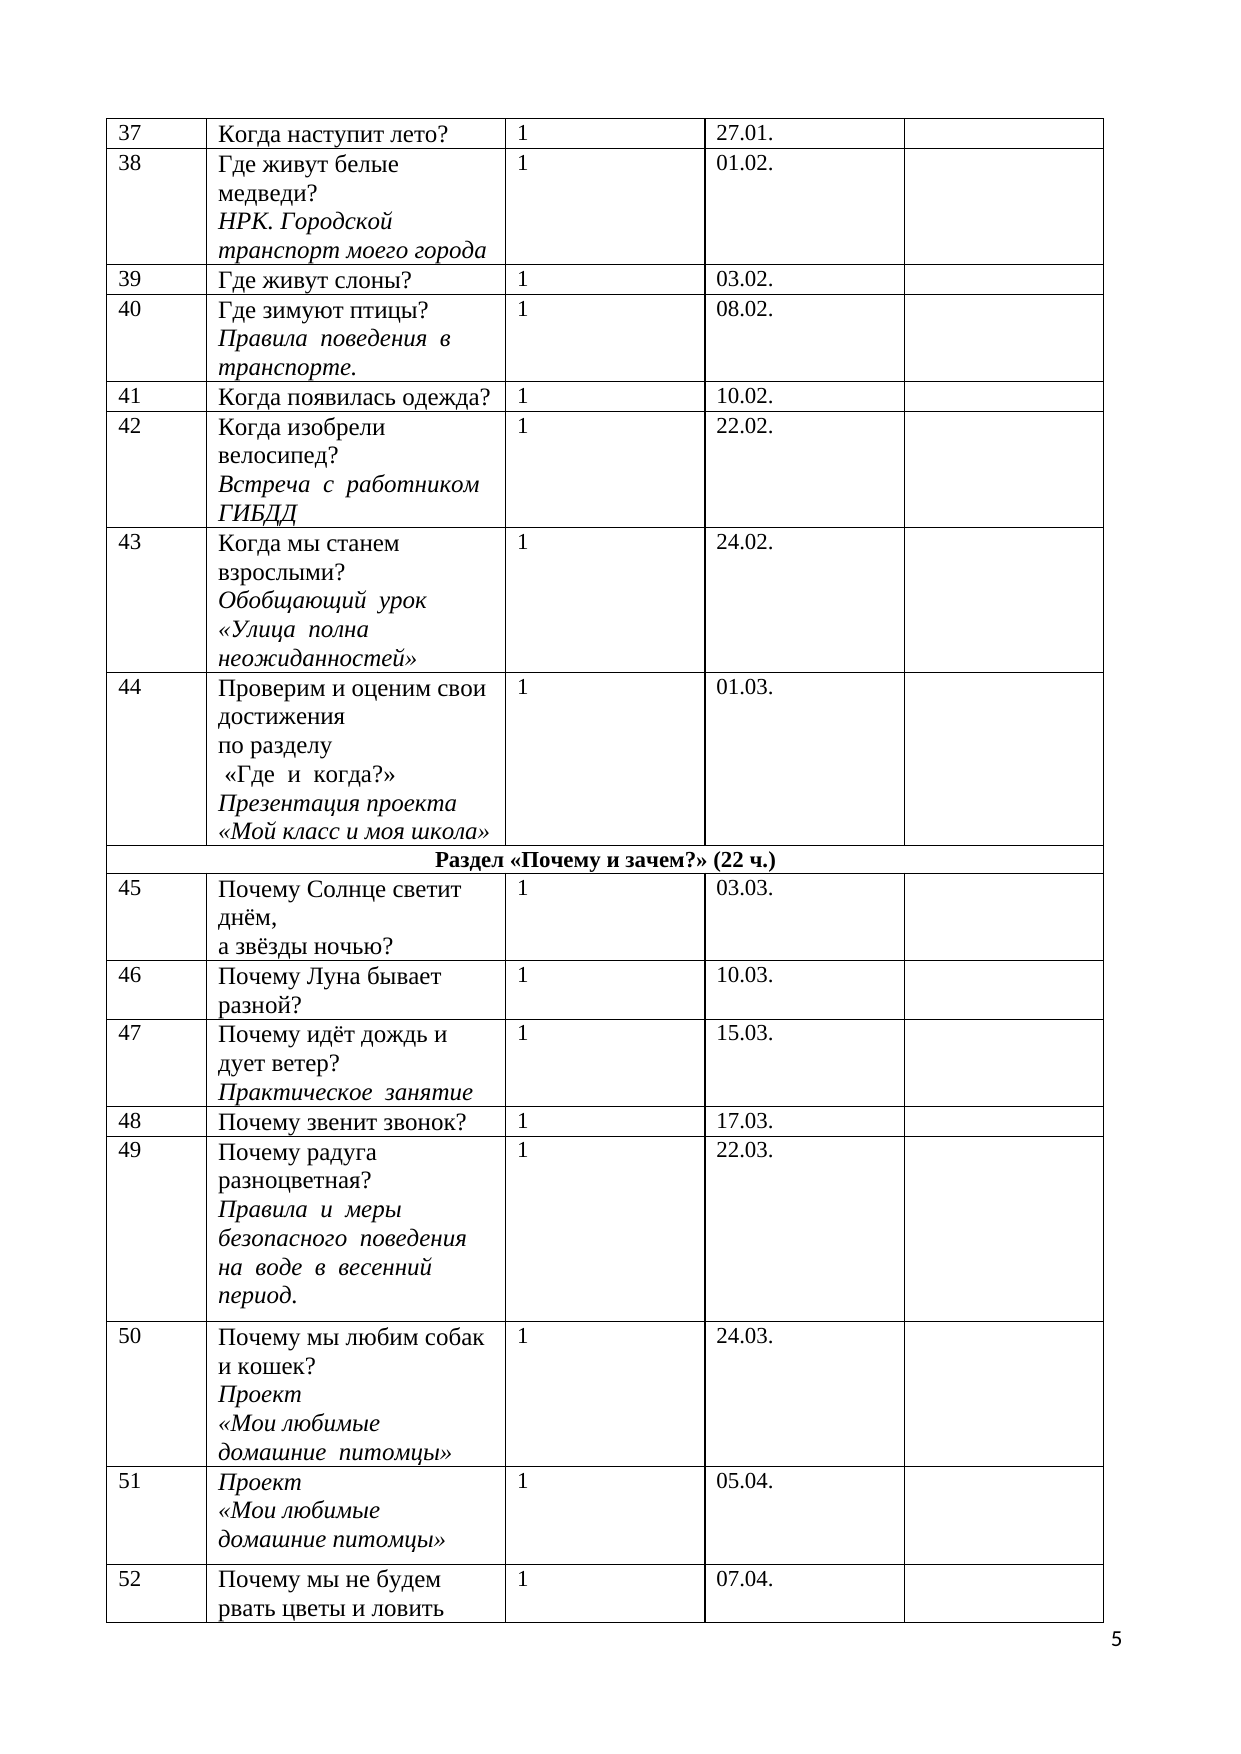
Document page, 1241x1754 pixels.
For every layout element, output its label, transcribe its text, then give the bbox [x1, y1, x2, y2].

table_cell 10.03. [706, 961, 904, 1018]
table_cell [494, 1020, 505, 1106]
table_cell 1 [506, 528, 704, 672]
table_cell 10.02. [706, 382, 904, 411]
table_cell [905, 265, 1103, 294]
table_cell Проверим и оценим свои достижения по разделу «Где и когда?» Презентация проекта «Мой класс и моя школа» [207, 673, 505, 845]
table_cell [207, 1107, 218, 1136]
table_cell [905, 1467, 1103, 1563]
table_cell [905, 412, 1103, 527]
table_cell 22.02. [706, 412, 904, 527]
table_cell 43 [107, 528, 206, 672]
table_cell [905, 1565, 1103, 1622]
table_cell 44 [107, 673, 206, 845]
table_cell 1 [506, 412, 704, 527]
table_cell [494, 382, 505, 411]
table_cell Почему радуга разноцветная? Правила и меры безопасного поведения на воде в весенний период. [207, 1137, 505, 1321]
table_cell 1 [506, 1137, 704, 1321]
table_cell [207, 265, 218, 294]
table_cell 1 [506, 1322, 704, 1466]
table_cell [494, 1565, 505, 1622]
table_cell 51 [107, 1467, 206, 1563]
table_cell [905, 1107, 1103, 1136]
table_cell [905, 874, 1103, 960]
table_cell Проект «Мои любимые домашние питомцы» [207, 1467, 505, 1563]
table_cell 24.02. [706, 528, 904, 672]
table_cell 17.03. [706, 1107, 904, 1136]
table_cell Почему мы любим собак и кошек? Проект «Мои любимые домашние питомцы» [207, 1322, 505, 1466]
table_cell [905, 961, 1103, 1018]
table_cell 41 [107, 382, 206, 411]
table_header [905, 119, 1103, 148]
table_cell 1 [506, 874, 704, 960]
table_header 1 [506, 119, 704, 148]
table_cell 40 [107, 295, 206, 381]
table_cell Когда изобрели велосипед? Встреча с работником ГИБДД [207, 412, 505, 527]
table_cell 05.04. [706, 1467, 904, 1563]
table_header Когда наступит лето? [207, 119, 505, 148]
table_cell 15.03. [706, 1020, 904, 1106]
table_cell 48 [107, 1107, 206, 1136]
table_cell 22.03. [706, 1137, 904, 1321]
table_header 37 [107, 119, 206, 148]
table_cell [905, 295, 1103, 381]
table_cell [905, 1322, 1103, 1466]
table_cell 52 [107, 1565, 206, 1622]
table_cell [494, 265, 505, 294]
table_cell 03.02. [706, 265, 904, 294]
table_cell [905, 382, 1103, 411]
table_cell 1 [506, 673, 704, 845]
table_cell 1 [506, 295, 704, 381]
table_cell 47 [107, 1020, 206, 1106]
table_cell 24.03. [706, 1322, 904, 1466]
table_cell 42 [107, 412, 206, 527]
table_cell 49 [107, 1137, 206, 1321]
table_cell 38 [107, 149, 206, 264]
table_cell [905, 1137, 1103, 1321]
table_cell 07.04. [706, 1565, 904, 1622]
table_cell Где зимуют птицы? Правила поведения в транспорте. [207, 295, 505, 381]
table_cell 1 [506, 1565, 704, 1622]
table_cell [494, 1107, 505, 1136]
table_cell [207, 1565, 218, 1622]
table_cell Где живут белые медведи? НРК. Городской транспорт моего города [207, 149, 505, 264]
table_cell 1 [506, 265, 704, 294]
table_cell 1 [506, 1467, 704, 1563]
table_header 27.01. [706, 119, 904, 148]
table_cell [905, 528, 1103, 672]
table_cell 01.03. [706, 673, 904, 845]
table_cell [905, 1020, 1103, 1106]
table_cell 1 [506, 961, 704, 1018]
table_cell 39 [107, 265, 206, 294]
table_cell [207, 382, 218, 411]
table_cell 46 [107, 961, 206, 1018]
table_cell 01.02. [706, 149, 904, 264]
table_cell 50 [107, 1322, 206, 1466]
table_cell [905, 673, 1103, 845]
table_cell 45 [107, 874, 206, 960]
table_cell Раздел «Почему и зачем?» (22 ч.) [107, 846, 1103, 873]
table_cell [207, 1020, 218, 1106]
table_cell [905, 149, 1103, 264]
table_cell 1 [506, 149, 704, 264]
table_cell 1 [506, 1107, 704, 1136]
table_cell 08.02. [706, 295, 904, 381]
table_cell 1 [506, 1020, 704, 1106]
table_cell 03.03. [706, 874, 904, 960]
table_cell 1 [506, 382, 704, 411]
